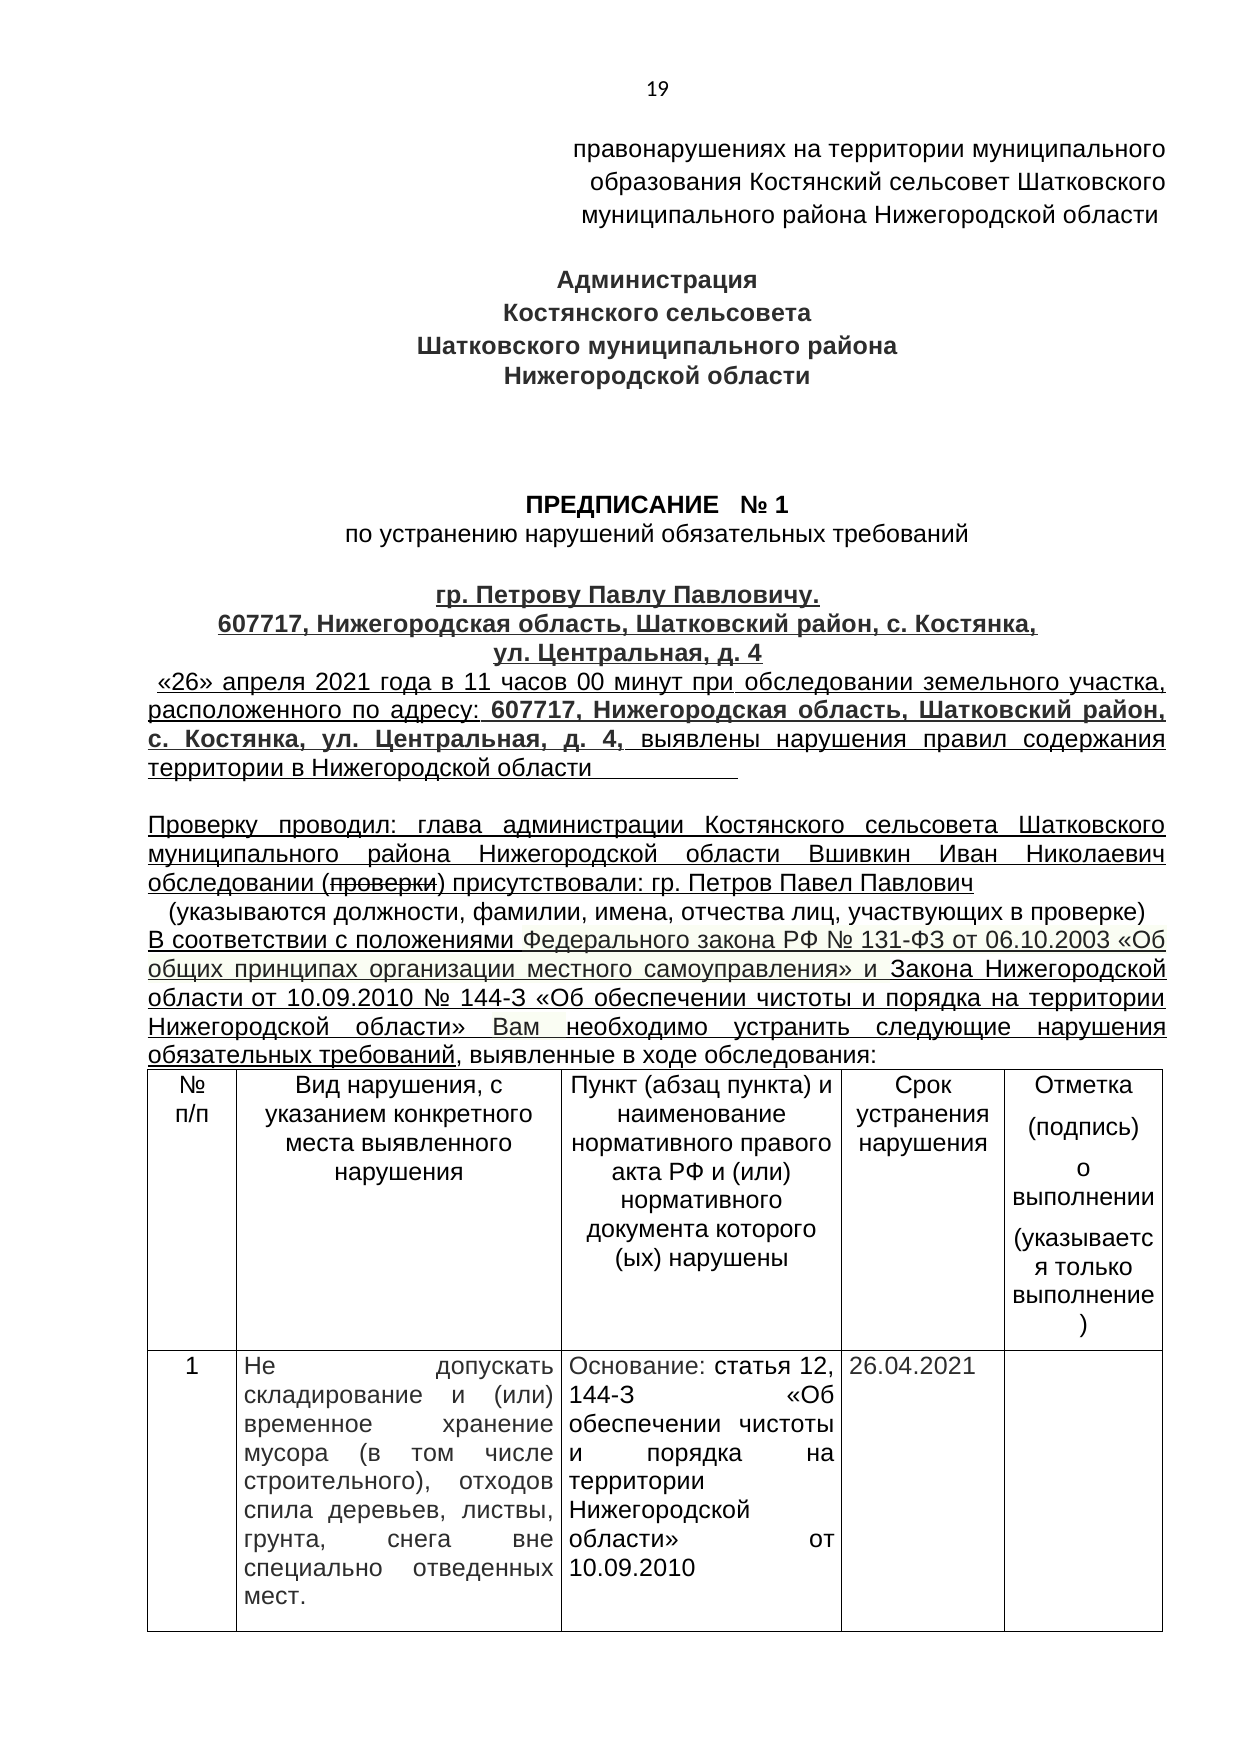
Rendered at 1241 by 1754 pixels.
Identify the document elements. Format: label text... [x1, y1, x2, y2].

text Администрация [148, 228, 1167, 294]
table_cell [1005, 1351, 1162, 1631]
table_header Отметка (подпись) о выполнении (указывается только выполнение) [1005, 1070, 1162, 1350]
text образования Костянский сельсовет Шатковского [148, 163, 1167, 196]
table_cell 1 [148, 1351, 236, 1631]
text В соответствии с положениями Федерального закона РФ № 131-ФЗ от 06.10.2003 «Об общих принципах организации местного самоуправления» и Закона Нижегородской области от 10.09.2010 № 144-З «Об обеспечении чистоты и порядка на территории Нижегородской области» Вам необходимо устранить следующие нарушения обязательных требований, выявленные в ходе обследования: [148, 980, 1167, 1037]
text по устранению нарушений обязательных требований [148, 519, 1167, 548]
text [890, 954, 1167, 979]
table_header Пункт (абзац пункта) и наименование нормативного правого акта РФ и (или) нормативного документа которого (ых) нарушены [562, 1070, 841, 1350]
table_header Вид нарушения, с указанием конкретного места выявленного нарушения [237, 1070, 561, 1350]
table_cell Основание: статья 12, 144-З «Об обеспечении чистоты и порядка на территории Нижегородской области» от 10.09.2010 [562, 1351, 841, 1631]
text правонарушениях на территории муниципального [148, 130, 1167, 163]
table_header № п/п [148, 1070, 236, 1350]
text ПРЕДПИСАНИЕ № 1 [148, 490, 1167, 519]
table_header гр. Петрову Павлу Павловичу. 607717, Нижегородская область, Шатковский район, с. Костянка, ул. Центральная, д. 4 [74, 576, 1181, 667]
table_header Срок устранения нарушения [842, 1070, 1004, 1350]
text В соответствии с положениями Федерального закона РФ № 131-ФЗ от 06.10.2003 «Об общих принципах организации местного самоуправления» и Закона Нижегородской области от 10.09.2010 № 144-З «Об обеспечении чистоты и порядка на территории Нижегородской области» Вам необходимо устранить следующие нарушения обязательных требований, выявленные в ходе обследования: [148, 1038, 1167, 1069]
text (указываются должности, фамилии, имена, отчества лиц, участвующих в проверке) [148, 897, 1167, 925]
text Нижегородской области [148, 359, 1167, 389]
text «26» апреля 2021 года в 11 часов 00 минут при обследовании земельного участка, расположенного по адресу: 607717, Нижегородская область, Шатковский район, с. Костянка, ул. Центральная, д. 4, выявлены нарушения правил содержания территории в Нижегородской области [148, 667, 1167, 782]
text муниципального района Нижегородской области [148, 196, 1167, 228]
table_cell Не допускать складирование и (или) временное хранение мусора (в том числе строительного), отходов спила деревьев, листвы, грунта, снега вне специально отведенных мест. [237, 1351, 561, 1631]
text Костянского сельсовета [148, 294, 1167, 327]
text Проверку проводил: глава администрации Костянского сельсовета Шатковского муниципального района Нижегородской области Вшивкин Иван Николаевич обследовании (проверки) присутствовали: гр. Петров Павел Павлович [148, 810, 1167, 897]
text Шатковского муниципального района [148, 327, 1167, 359]
table_cell 26.04.2021 [842, 1351, 1004, 1631]
